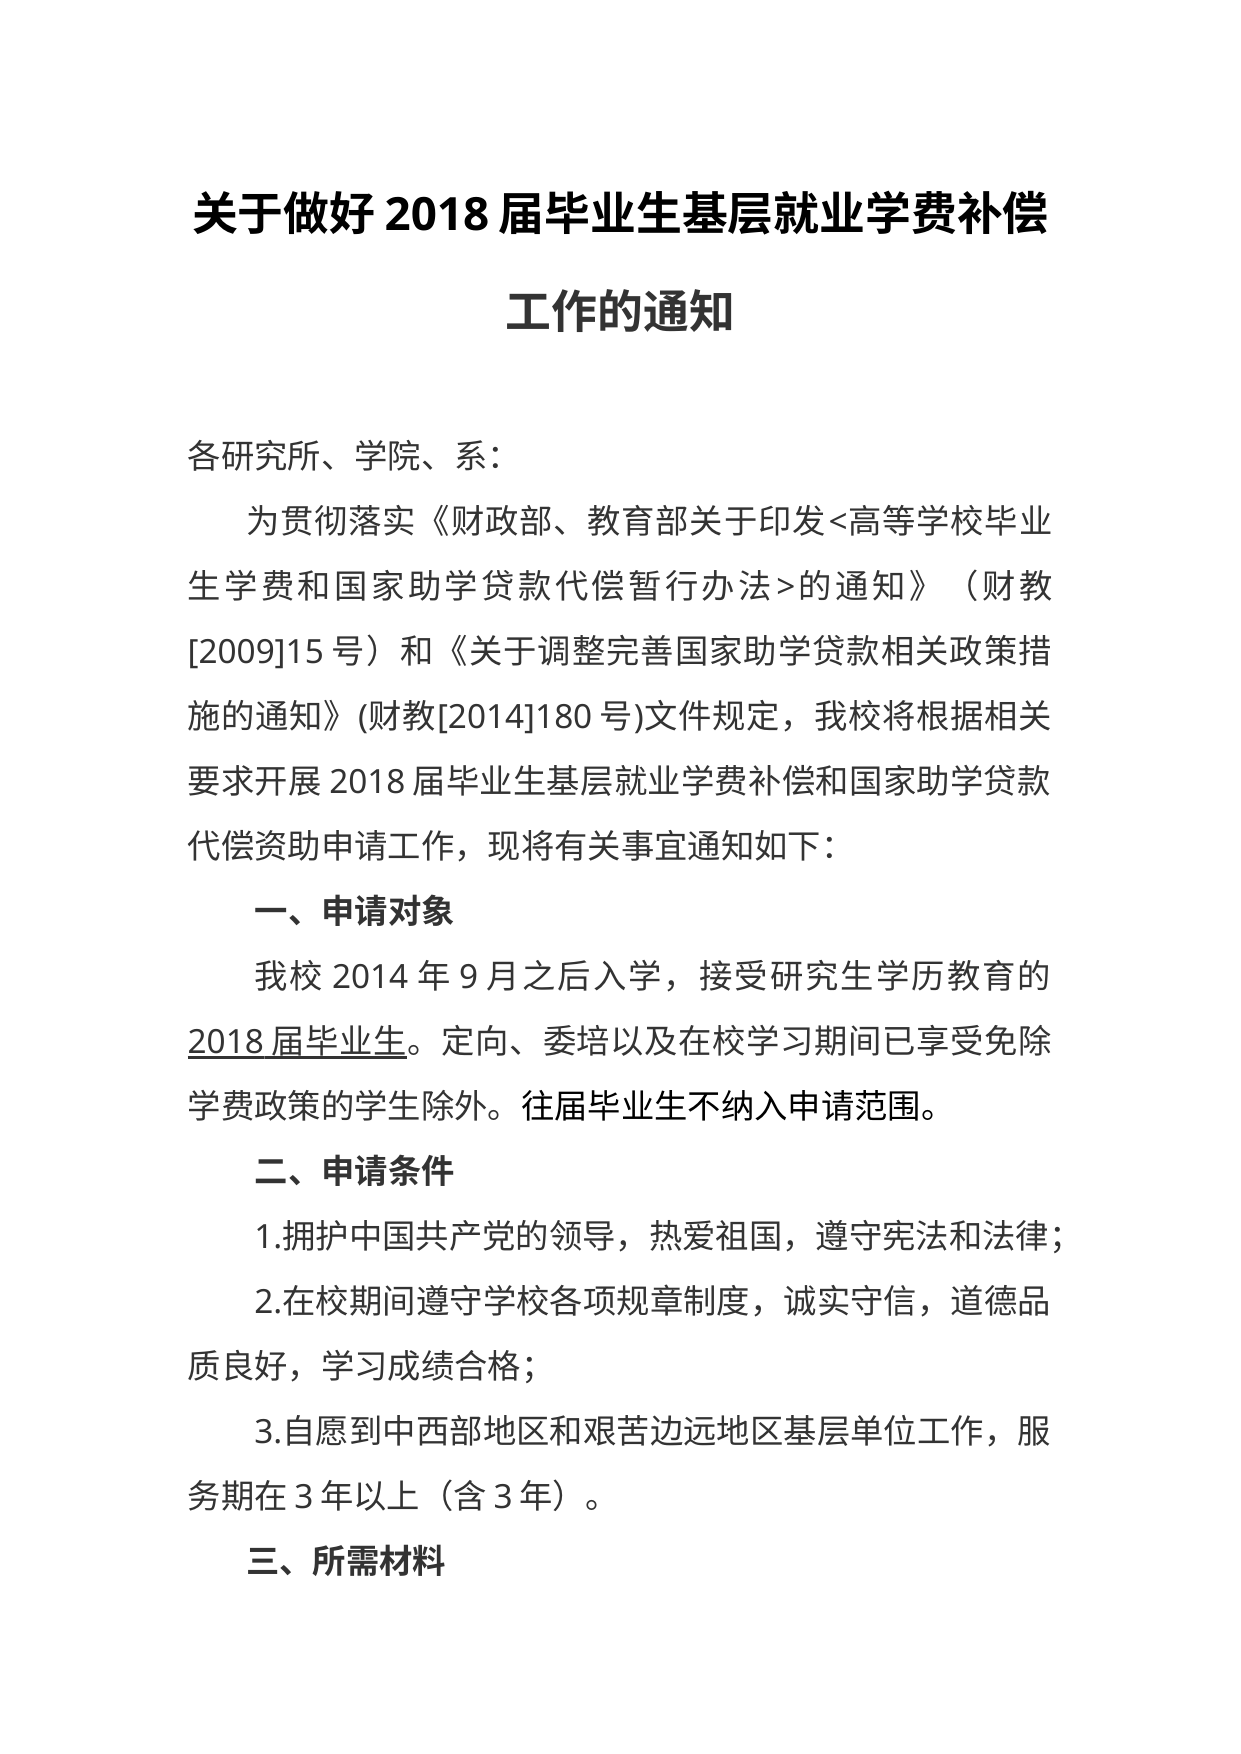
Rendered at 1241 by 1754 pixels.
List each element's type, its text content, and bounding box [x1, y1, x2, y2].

text 三、所需材料 [187, 1527, 1053, 1592]
text 1.拥护中国共产党的领导，热爱祖国，遵守宪法和法律； [187, 1202, 1053, 1267]
text 关于做好2018届毕业生基层就业学费补偿 [187, 162, 1053, 259]
text 工作的通知 [187, 259, 1053, 357]
text 我校2014年9月之后入学，接受研究生学历教育的2018届毕业生。定向、委培以及在校学习期间已享受免除学费政策的学生除外。往届毕业生不纳入申请范围。 [187, 942, 1053, 1137]
text 一、申请对象 [187, 877, 1053, 942]
text 各研究所、学院、系： [187, 422, 1053, 487]
text 为贯彻落实《财政部、教育部关于印发<高等学校毕业生学费和国家助学贷款代偿暂行办法>的通知》（财教[2009]15号）和《关于调整完善国家助学贷款相关政策措施的通知》(财教[2014]180号)文件规定，我校将根据相关要求开展2018届毕业生基层就业学费补偿和国家助学贷款代偿资助申请工作，现将有关事宜通知如下： [187, 487, 1053, 877]
text 二、申请条件 [187, 1137, 1053, 1202]
text 2.在校期间遵守学校各项规章制度，诚实守信，道德品质良好，学习成绩合格； [187, 1267, 1053, 1397]
text 3.自愿到中西部地区和艰苦边远地区基层单位工作，服务期在3年以上（含3年）。 [187, 1397, 1053, 1527]
